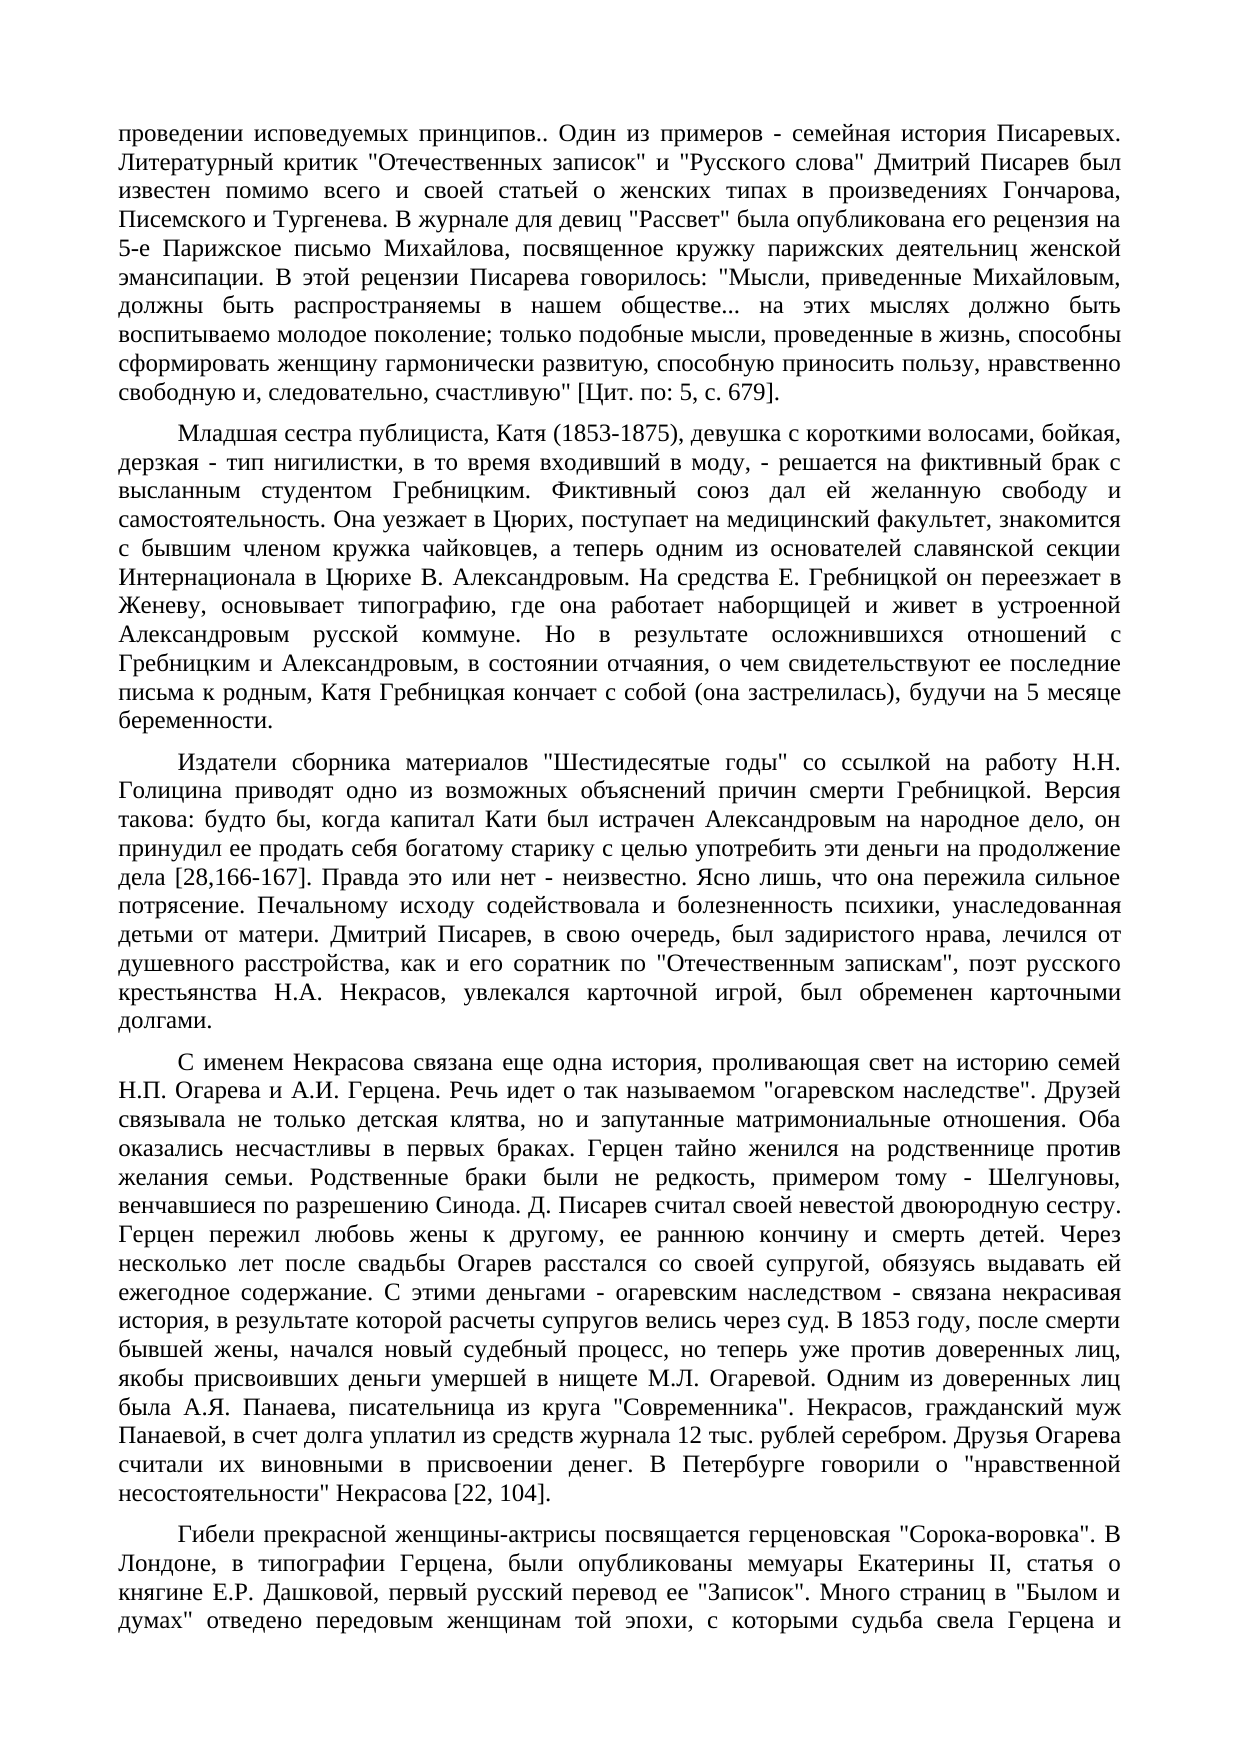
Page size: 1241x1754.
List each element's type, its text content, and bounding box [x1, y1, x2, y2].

text Младшая сестра публициста, Катя (1853-1875), девушка с короткими волосами, бойкая, дерзкая - тип нигилистки, в то время входивший в моду, - решается на фиктивный брак с высланным студентом Гребницким. Фиктивный союз дал ей желанную свободу и самостоятельность. Она уезжает в Цюрих, поступает на медицинский факультет, знакомится с бывшим членом кружка чайковцев, а теперь одним из основателей славянской секции Интернационала в Цюрихе В. Александровым. На средства Е. Гребницкой он переезжает в Женеву, основывает типографию, где она работает наборщицей и живет в устроенной Александровым русской коммуне. Но в результате осложнившихся отношений с Гребницким и Александровым, в состоянии отчаяния, о чем свидетельствуют ее последние письма к родным, Катя Гребницкая кончает с собой (она застрелилась), будучи на 5 месяце беременности. [118, 418, 1122, 734]
text С именем Некрасова связана еще одна история, проливающая свет на историю семей Н.П. Огарева и А.И. Герцена. Речь идет о так называемом "огаревском наследстве". Друзей связывала не только детская клятва, но и запутанные матримониальные отношения. Оба оказались несчастливы в первых браках. Герцен тайно женился на родственнице против желания семьи. Родственные браки были не редкость, примером тому - Шелгуновы, венчавшиеся по разрешению Синода. Д. Писарев считал своей невестой двоюродную сестру. Герцен пережил любовь жены к другому, ее раннюю кончину и смерть детей. Через несколько лет после свадьбы Огарев расстался со своей супругой, обязуясь выдавать ей ежегодное содержание. С этими деньгами - огаревским наследством - связана некрасивая история, в результате которой расчеты супругов велись через суд. В 1853 году, после смерти бывшей жены, начался новый судебный процесс, но теперь уже против доверенных лиц, якобы присвоивших деньги умершей в нищете М.Л. Огаревой. Одним из доверенных лиц была А.Я. Панаева, писательница из круга "Современника". Некрасов, гражданский муж Панаевой, в счет долга уплатил из средств журнала 12 тыс. рублей серебром. Друзья Огарева считали их виновными в присвоении денег. В Петербурге говорили о "нравственной несостоятельности" Некрасова [22, 104]. [118, 1047, 1122, 1507]
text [118, 1519, 1122, 1634]
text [118, 118, 1122, 406]
text Издатели сборника материалов "Шестидесятые годы" со ссылкой на работу Н.Н. Голицина приводят одно из возможных объяснений причин смерти Гребницкой. Версия такова: будто бы, когда капитал Кати был истрачен Александровым на народное дело, он принудил ее продать себя богатому старику с целью употребить эти деньги на продолжение дела [28,166-167]. Правда это или нет - неизвестно. Ясно лишь, что она пережила сильное потрясение. Печальному исходу содействовала и болезненность психики, унаследованная детьми от матери. Дмитрий Писарев, в свою очередь, был задиристого нрава, лечился от душевного расстройства, как и его соратник по "Отечественным запискам", поэт русского крестьянства Н.А. Некрасов, увлекался карточной игрой, был обременен карточными долгами. [118, 747, 1122, 1034]
